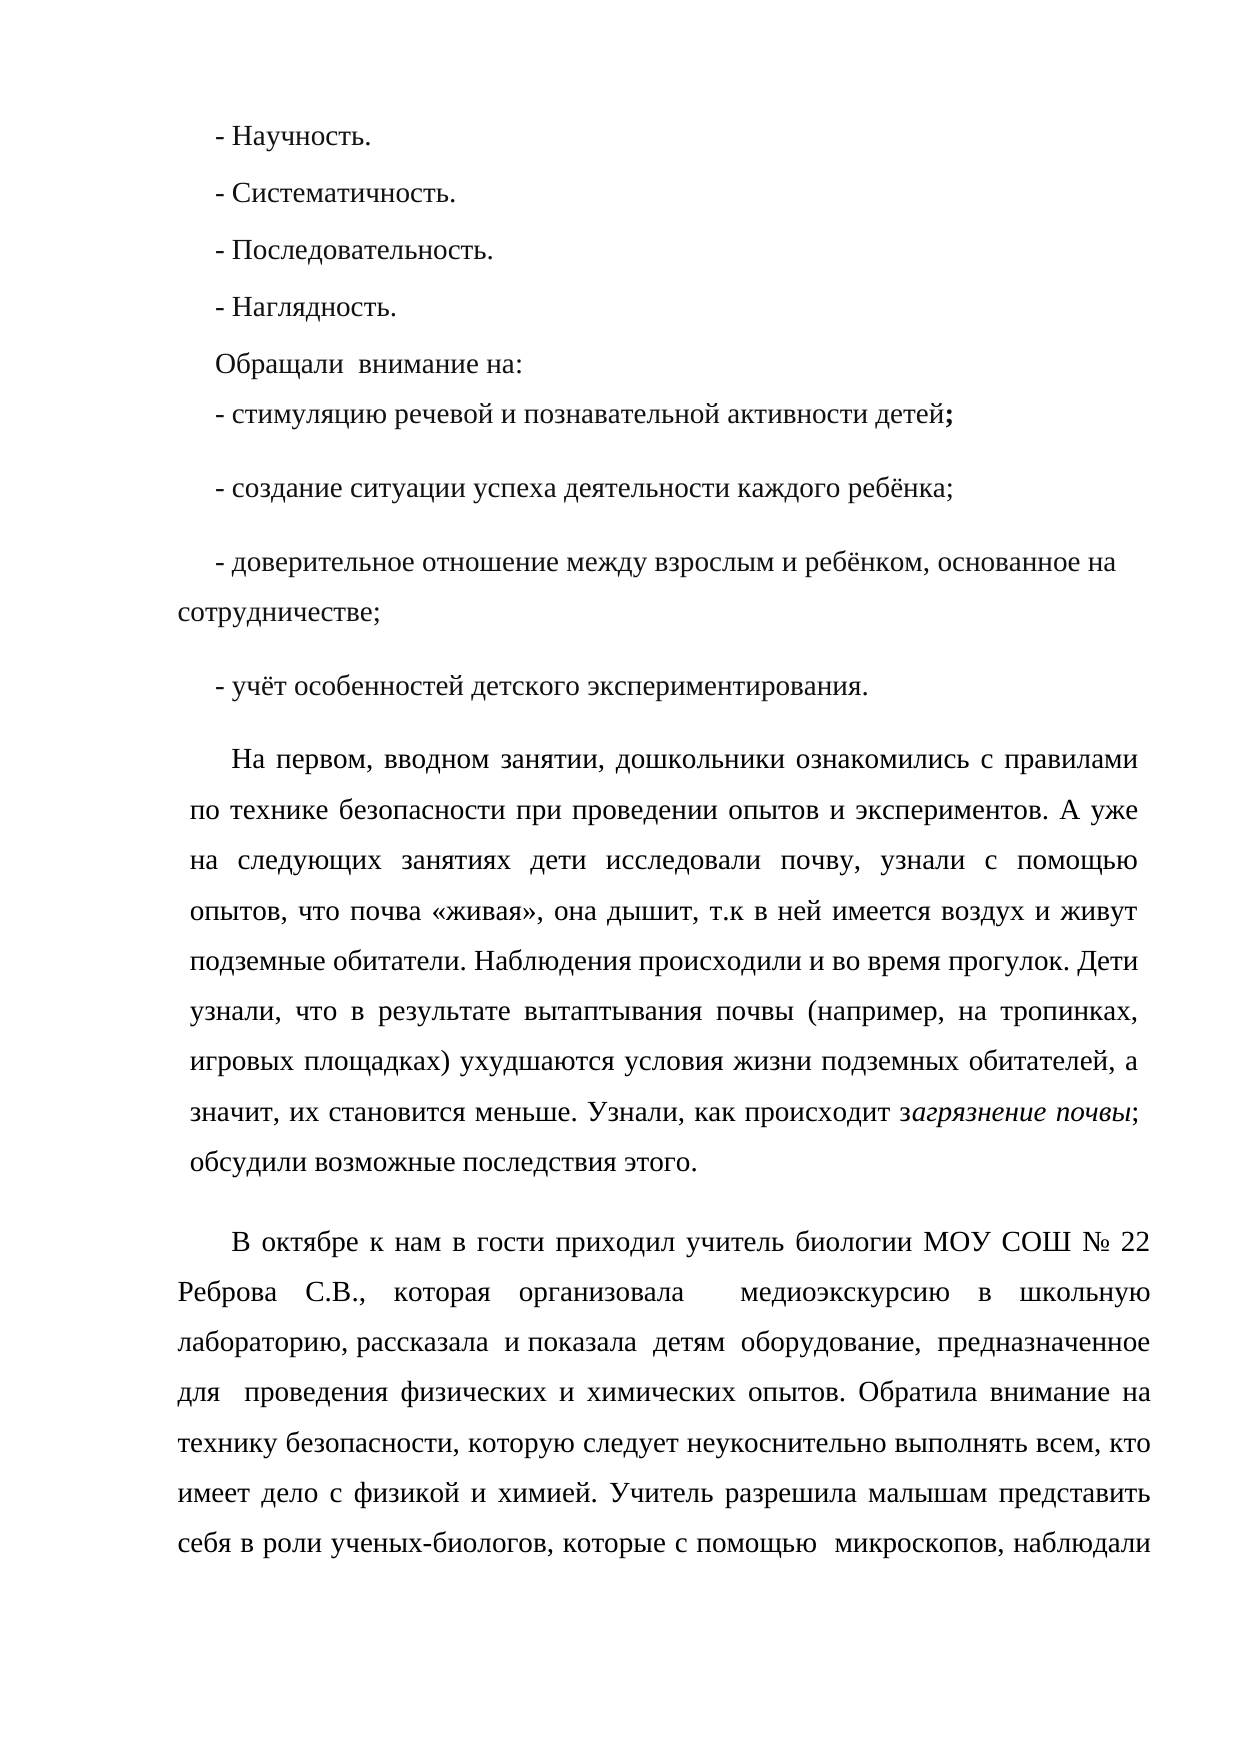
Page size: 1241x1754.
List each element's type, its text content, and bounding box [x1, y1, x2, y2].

text На первом, вводном занятии, дошкольники ознакомились с правилами по технике безопасности при проведении опытов и экспериментов. А уже на следующих занятиях дети исследовали почву, узнали с помощью опытов, что почва «живая», она дышит, т.к в ней имеется воздух и живут подземные обитатели. Наблюдения происходили и во время прогулок. Дети узнали, что в результате вытаптывания почвы (например, на тропинках, игровых площадках) ухудшаются условия жизни подземных обитателей, а значит, их становится меньше. Узнали, как происходит загрязнение почвы; обсудили возможные последствия этого. [189, 742, 1139, 1178]
text - доверительное отношение между взрослым и ребёнком, основанное на сотрудничестве; [177, 544, 1152, 628]
text Обращали внимание на: [177, 346, 1152, 379]
text - создание ситуации успеха деятельности каждого ребёнка; [177, 470, 1152, 504]
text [177, 1224, 1152, 1559]
text - стимуляцию речевой и познавательной активности детей; [177, 396, 1152, 430]
text - Последовательность. [177, 232, 1152, 266]
text - Научность. [177, 118, 1152, 152]
text - Систематичность. [177, 175, 1152, 209]
text - учёт особенностей детского экспериментирования. [177, 668, 1152, 701]
text - Наглядность. [177, 289, 1152, 323]
